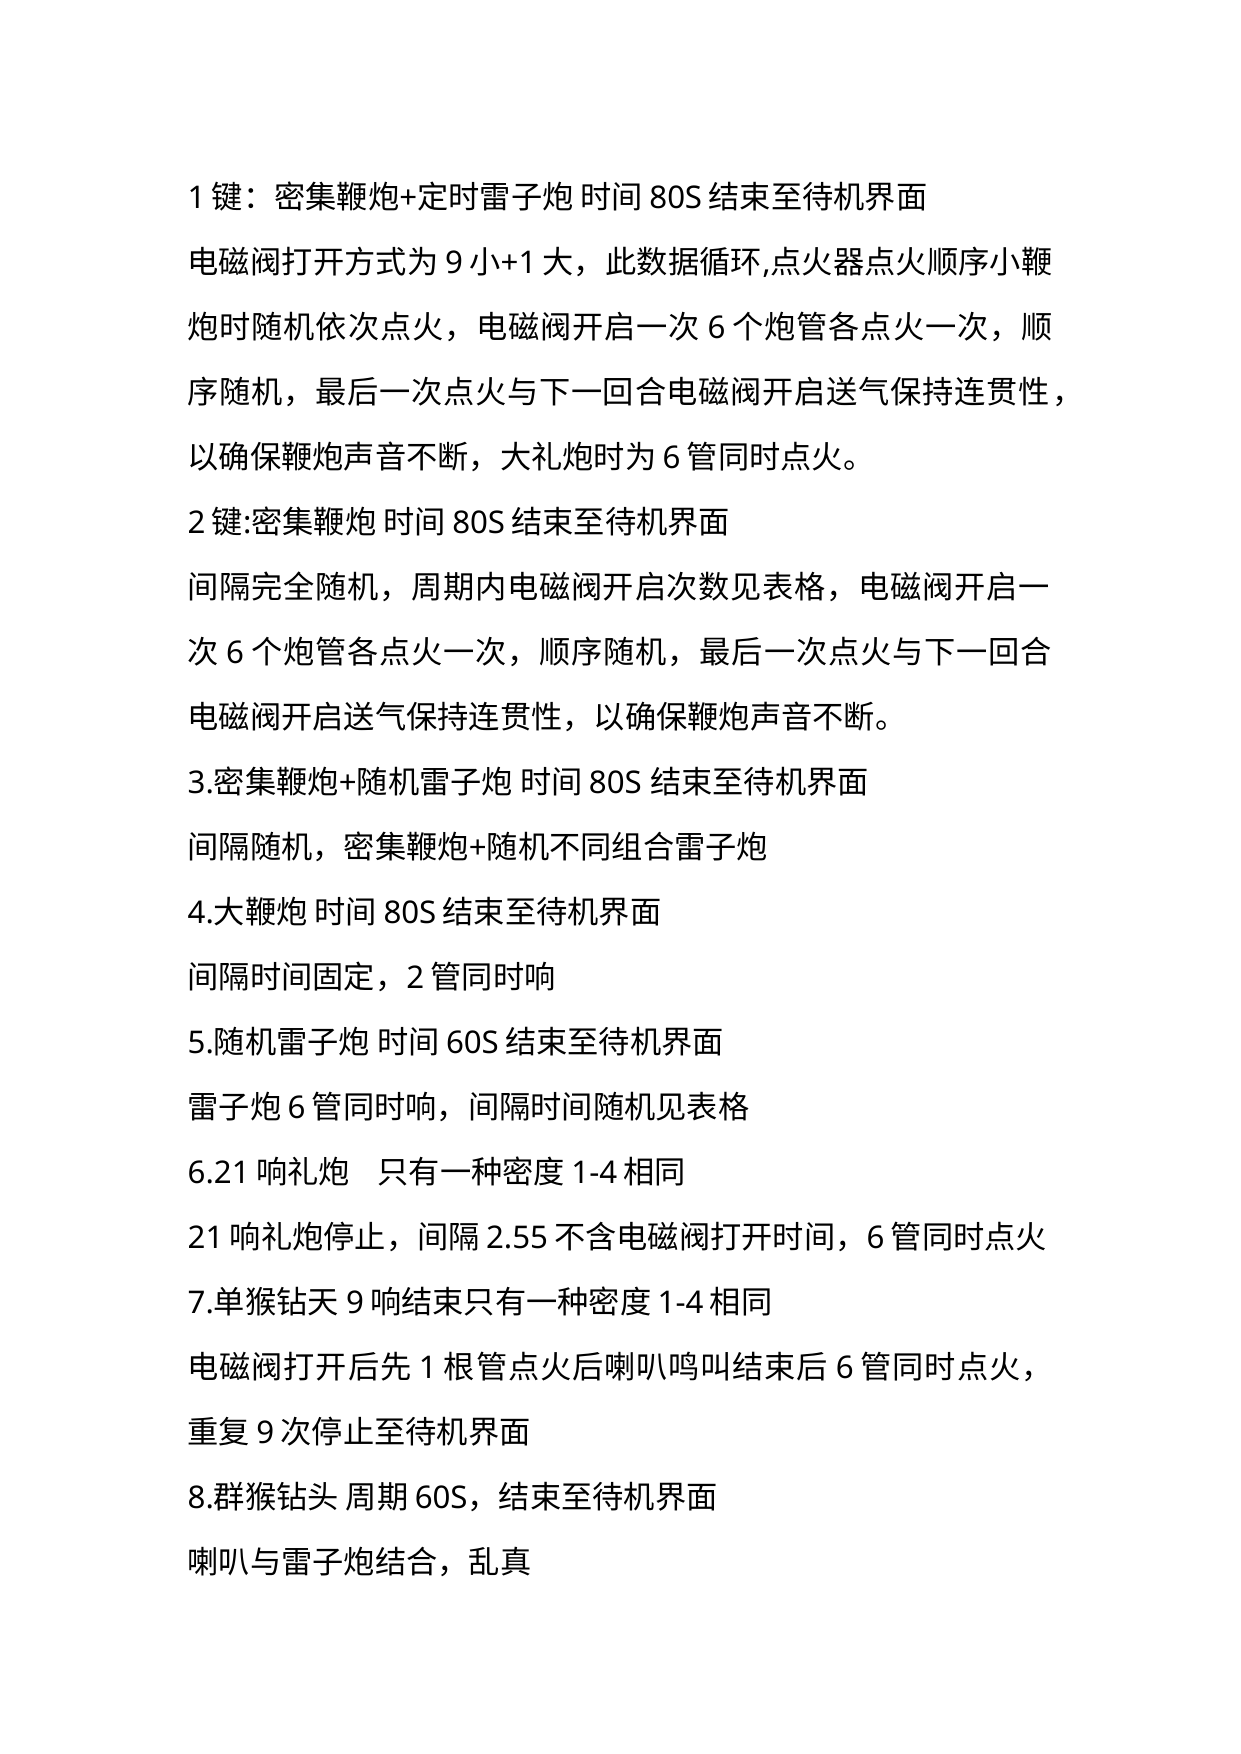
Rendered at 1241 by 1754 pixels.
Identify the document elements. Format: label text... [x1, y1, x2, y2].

text 电磁阀打开后先1根管点火后喇叭鸣叫结束后6管同时点火，重复9次停止至待机界面 [187, 1332, 1053, 1462]
text 8.群猴钻头 周期60S，结束至待机界面 [187, 1462, 1053, 1527]
text 间隔随机，密集鞭炮+随机不同组合雷子炮 [187, 812, 1053, 877]
text 5.随机雷子炮 时间60S结束至待机界面 [187, 1007, 1053, 1072]
text 间隔时间固定，2管同时响 [187, 942, 1053, 1007]
text 喇叭与雷子炮结合，乱真 [187, 1527, 1053, 1592]
text 3.密集鞭炮+随机雷子炮 时间80S 结束至待机界面 [187, 747, 1053, 812]
text 6.21响礼炮 只有一种密度1-4相同 [187, 1137, 1053, 1202]
text 2键:密集鞭炮 时间80S结束至待机界面 [187, 487, 1053, 552]
text 4.大鞭炮 时间80S结束至待机界面 [187, 877, 1053, 942]
text 7.单猴钻天 9响结束只有一种密度1-4相同 [187, 1267, 1053, 1332]
text 雷子炮6管同时响，间隔时间随机见表格 [187, 1072, 1053, 1137]
text 电磁阀打开方式为9小+1大，此数据循环,点火器点火顺序小鞭炮时随机依次点火，电磁阀开启一次6个炮管各点火一次，顺序随机，最后一次点火与下一回合电磁阀开启送气保持连贯性，以确保鞭炮声音不断，大礼炮时为6管同时点火。 [187, 227, 1053, 487]
text 1键：密集鞭炮+定时雷子炮 时间80S结束至待机界面 [187, 162, 1053, 227]
text 21响礼炮停止，间隔2.55不含电磁阀打开时间，6管同时点火 [187, 1202, 1053, 1267]
text 间隔完全随机，周期内电磁阀开启次数见表格，电磁阀开启一次6个炮管各点火一次，顺序随机，最后一次点火与下一回合电磁阀开启送气保持连贯性，以确保鞭炮声音不断。 [187, 552, 1053, 747]
